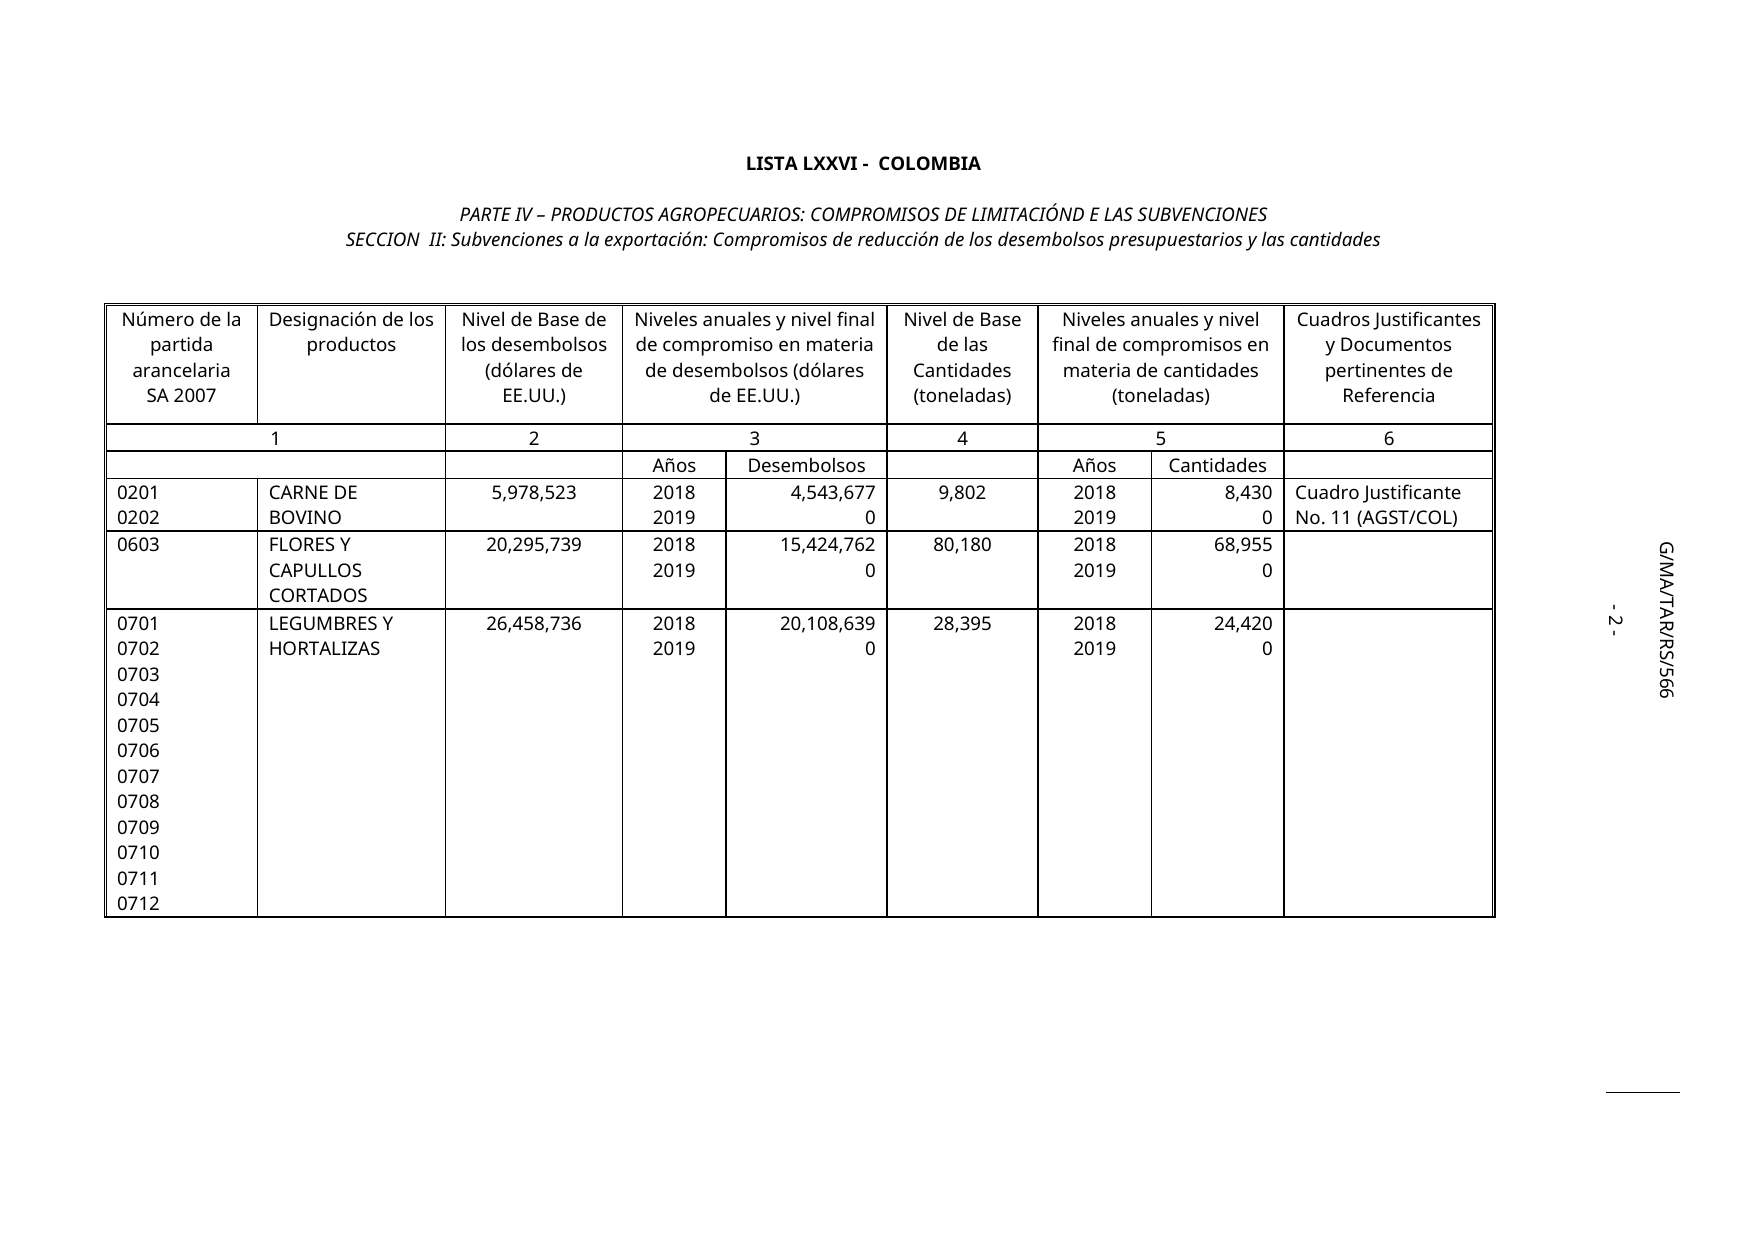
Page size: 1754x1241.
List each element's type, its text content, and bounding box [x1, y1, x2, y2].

table_cell 0201 0202 [107, 479, 257, 530]
table_cell 8,430 0 [1152, 479, 1283, 530]
table_cell 9,802 [888, 479, 1037, 530]
table_cell 15,424,762 0 [727, 532, 886, 608]
text PARTE IV – PRODUCTOS AGROPECUARIOS: COMPROMISOS DE LIMITACIÓND E LAS SUBVENCIONES SECCION II: Subvenciones a la exportación: Compromisos de reducción de los desembolsos presupuestarios y las cantidades [150, 201, 1577, 252]
table_cell 24,420 0 [1152, 610, 1283, 916]
table_cell Años [623, 452, 725, 477]
table_header Número de la partida arancelaria SA 2007 [107, 306, 257, 423]
table_cell Desembolsos [727, 452, 886, 477]
table_cell Cantidades [1152, 452, 1283, 477]
table_cell [107, 452, 445, 477]
table_cell LEGUMBRES Y HORTALIZAS [258, 610, 445, 916]
table_cell Cuadro Justificante No. 11 (AGST/COL) [1285, 479, 1492, 530]
table_cell 2018 2019 [623, 479, 725, 530]
table_cell 2018 2019 [623, 610, 725, 916]
table_cell 1 [107, 425, 445, 450]
table_cell 2018 2019 [1039, 479, 1151, 530]
table_cell 3 [623, 425, 886, 450]
table_cell 4 [888, 425, 1037, 450]
table_cell 2018 2019 [1039, 610, 1151, 916]
table_cell [1285, 610, 1492, 916]
table_header Nivel de Base de los desembolsos (dólares de EE.UU.) [446, 306, 622, 423]
table_cell [888, 452, 1037, 477]
table_cell 2018 2019 [1039, 532, 1151, 608]
table_header Designación de los productos [258, 306, 445, 423]
table_cell [446, 452, 622, 477]
table_cell CARNE DE BOVINO [258, 479, 445, 530]
table_cell 28,395 [888, 610, 1037, 916]
table_cell 6 [1285, 425, 1492, 450]
table_cell 20,295,739 [446, 532, 622, 608]
table_cell 68,955 0 [1152, 532, 1283, 608]
table_cell 2 [446, 425, 622, 450]
table_cell 5,978,523 [446, 479, 622, 530]
table_cell 5 [1039, 425, 1283, 450]
table_header Nivel de Base de las Cantidades (toneladas) [888, 306, 1037, 423]
table_cell 2018 2019 [623, 532, 725, 608]
table_header Niveles anuales y nivel final de compromiso en materia de desembolsos (dólares de EE.UU.) [623, 306, 886, 423]
table_cell 20,108,639 0 [727, 610, 886, 916]
table_cell 0701 0702 0703 0704 0705 0706 0707 0708 0709 0710 0711 0712 [107, 610, 257, 916]
table_header Cuadros Justificantes y Documentos pertinentes de Referencia [1285, 306, 1492, 423]
table_cell [1285, 452, 1492, 477]
table_cell FLORES Y CAPULLOS CORTADOS [258, 532, 445, 608]
table_cell 26,458,736 [446, 610, 622, 916]
text LISTA LXXVI - COLOMBIA [150, 150, 1577, 176]
table_cell 4,543,677 0 [727, 479, 886, 530]
table_cell Años [1039, 452, 1151, 477]
table_header Niveles anuales y nivel final de compromisos en materia de cantidades (toneladas) [1039, 306, 1283, 423]
table_cell [1285, 532, 1492, 608]
table_cell 0603 [107, 532, 257, 608]
table_cell 80,180 [888, 532, 1037, 608]
